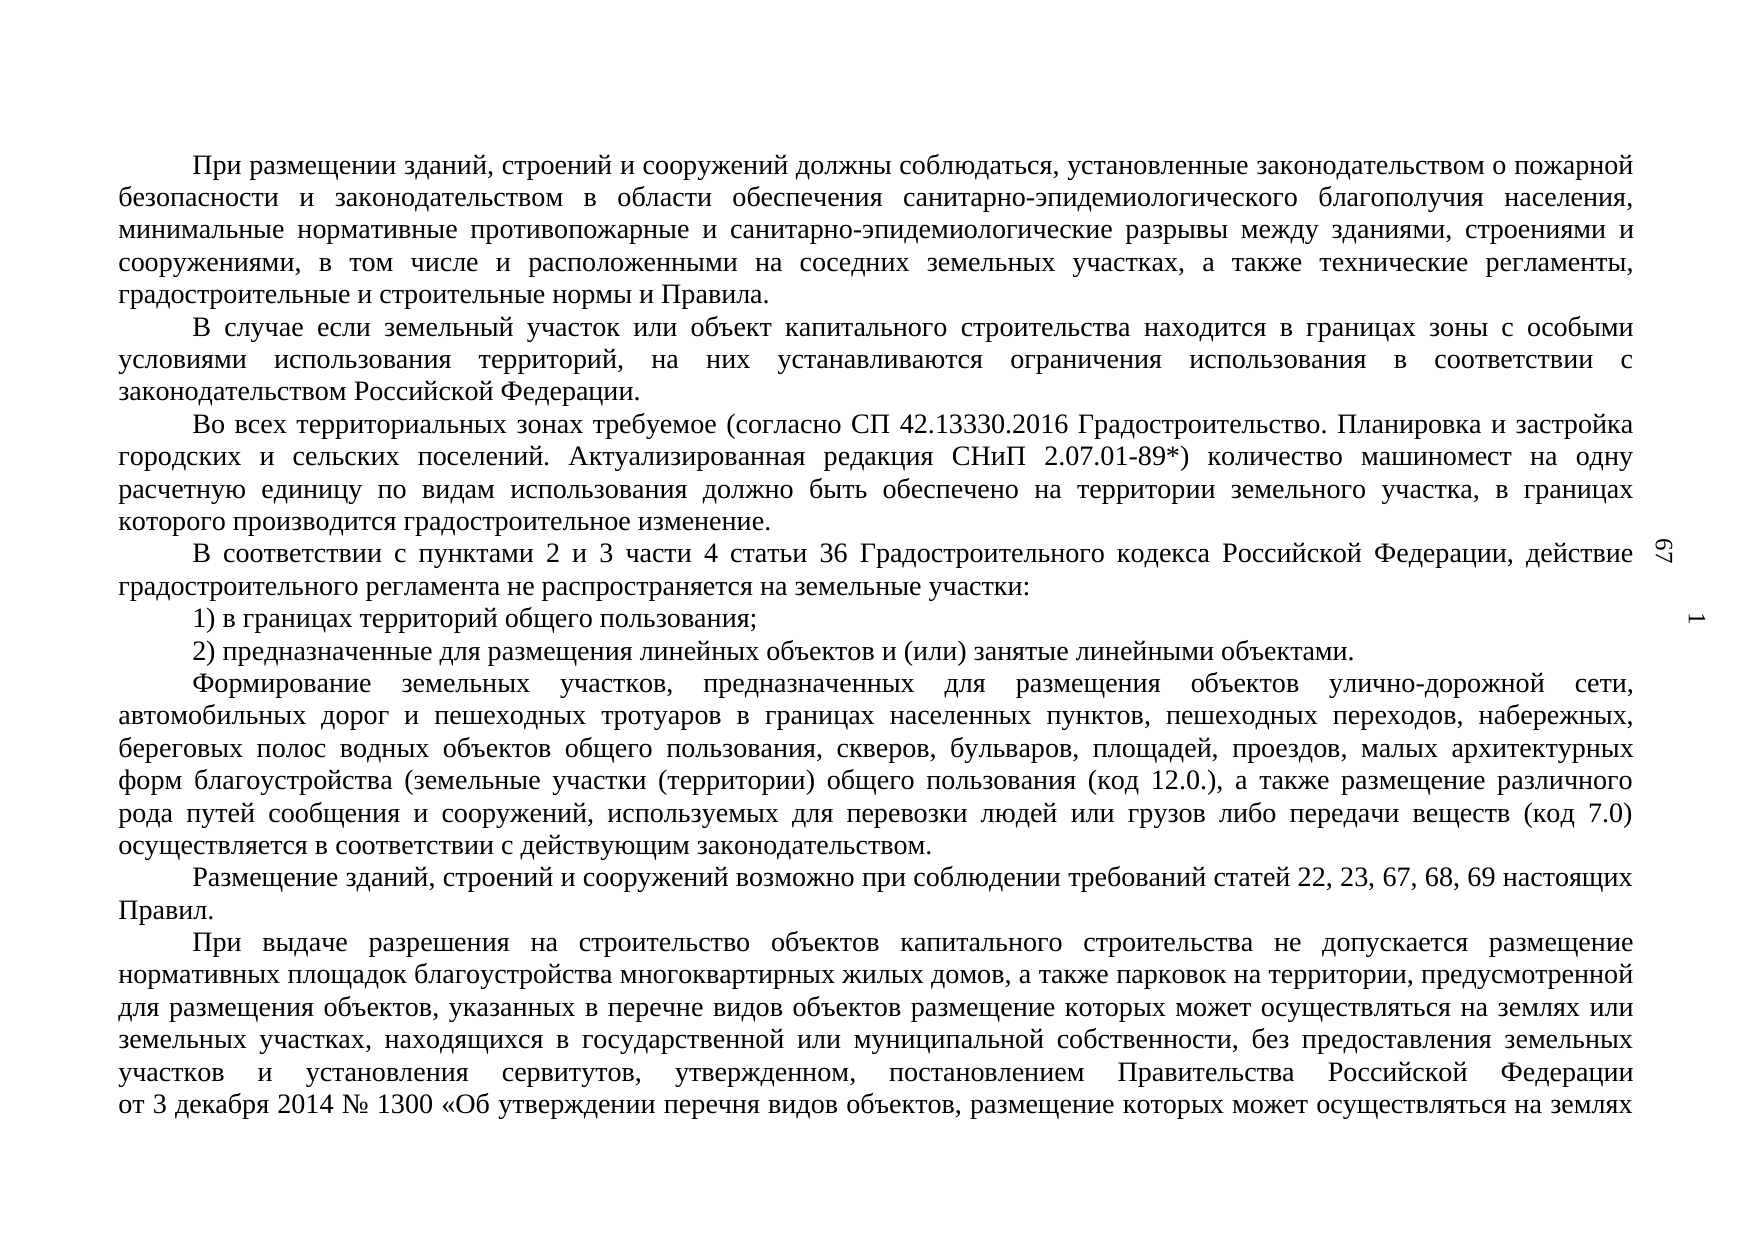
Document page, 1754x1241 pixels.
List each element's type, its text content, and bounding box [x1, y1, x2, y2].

text 2) предназначенные для размещения линейных объектов и (или) занятые линейными объектами. [118, 634, 1636, 666]
text 1) в границах территорий общего пользования; [118, 601, 1636, 634]
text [118, 925, 1636, 1119]
text Размещение зданий, строений и сооружений возможно при соблюдении требований статей 22, 23, 67, 68, 69 настоящих Правил. [118, 860, 1636, 925]
text Формирование земельных участков, предназначенных для размещения объектов улично-дорожной сети, автомобильных дорог и пешеходных тротуаров в границах населенных пунктов, пешеходных переходов, набережных, береговых полос водных объектов общего пользования, скверов, бульваров, площадей, проездов, малых архитектурных форм благоустройства (земельные участки (территории) общего пользования (код 12.0.), а также размещение различного рода путей сообщения и сооружений, используемых для перевозки людей или грузов либо передачи веществ (код 7.0) осуществляется в соответствии с действующим законодательством. [118, 666, 1636, 860]
text Во всех территориальных зонах требуемое (согласно СП 42.13330.2016 Градостроительство. Планировка и застройка городских и сельских поселений. Актуализированная редакция СНиП 2.07.01-89*) количество машиномест на одну расчетную единицу по видам использования должно быть обеспечено на территории земельного участка, в границах которого производится градостроительное изменение. [118, 407, 1636, 536]
text В соответствии с пунктами 2 и 3 части 4 статьи 36 Градостроительного кодекса Российской Федерации, действие градостроительного регламента не распространяется на земельные участки: [118, 536, 1636, 601]
text При размещении зданий, строений и сооружений должны соблюдаться, установленные законодательством о пожарной безопасности и законодательством в области обеспечения санитарно-эпидемиологического благополучия населения, минимальные нормативные противопожарные и санитарно-эпидемиологические разрывы между зданиями, строениями и сооружениями, в том числе и расположенными на соседних земельных участках, а также технические регламенты, градостроительные и строительные нормы и Правила. [118, 148, 1636, 310]
text В случае если земельный участок или объект капитального строительства находится в границах зоны с особыми условиями использования территорий, на них устанавливаются ограничения использования в соответствии с законодательством Российской Федерации. [118, 310, 1636, 407]
